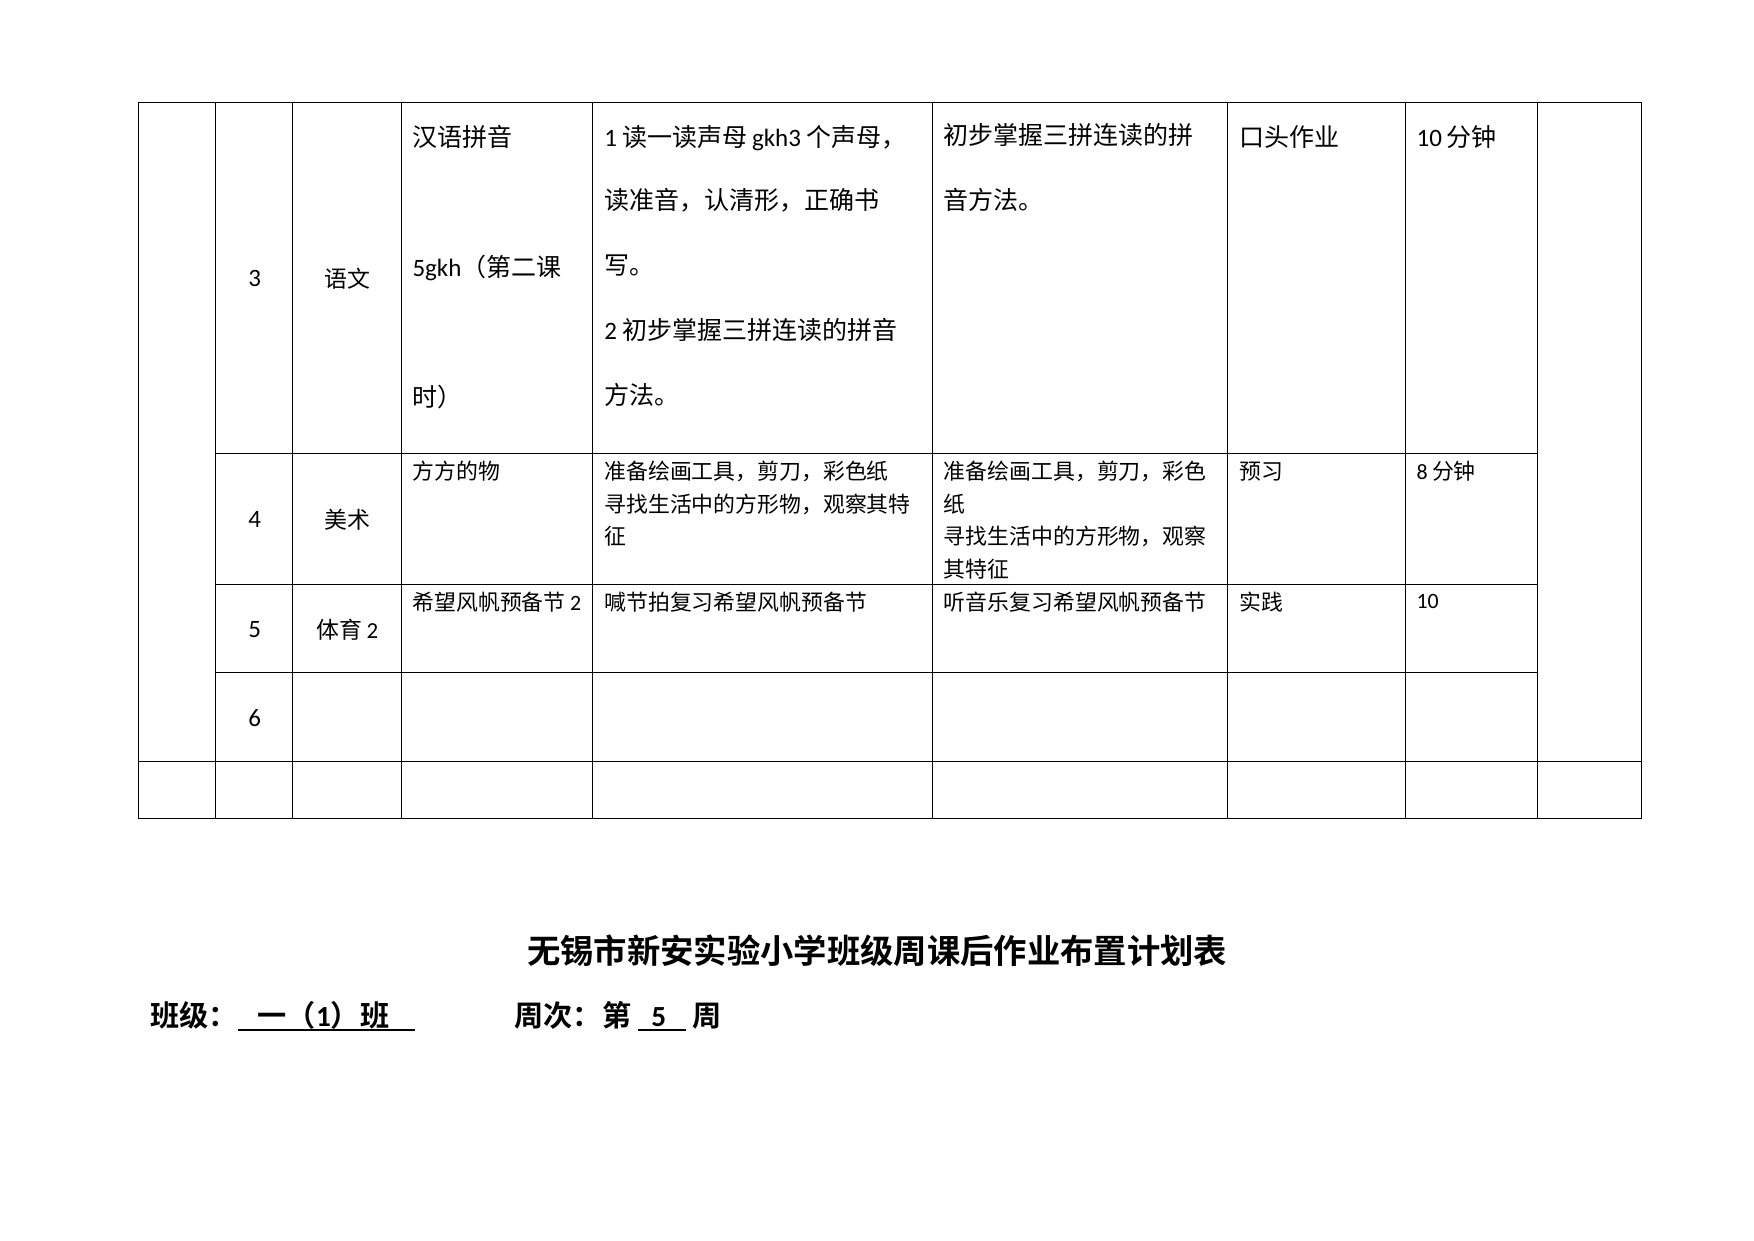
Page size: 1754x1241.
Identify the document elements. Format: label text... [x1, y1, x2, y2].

table_cell 8分钟 [1406, 454, 1537, 584]
table_cell 3 [216, 103, 292, 453]
table_cell [293, 673, 401, 761]
table_cell [933, 673, 1227, 761]
table_cell [933, 762, 1227, 818]
table_cell [402, 762, 592, 818]
table_cell 4 [216, 454, 292, 584]
table_cell 喊节拍复习希望风帆预备节 [593, 585, 932, 672]
table_cell [1538, 762, 1641, 818]
table_cell [216, 762, 292, 818]
table_cell [1228, 762, 1405, 818]
table_cell [139, 762, 215, 818]
table_cell 方方的物 [402, 454, 592, 584]
table_cell 6 [216, 673, 292, 761]
table_cell 口头作业 [1228, 103, 1405, 453]
table_cell 10 [1406, 585, 1537, 672]
table_cell [593, 762, 932, 818]
table_cell [593, 673, 932, 761]
table_cell 10分钟 [1406, 103, 1537, 453]
table_cell 汉语拼音5gkh（第二课时） [402, 103, 592, 453]
table_cell 预习 [1228, 454, 1405, 584]
table_cell 听音乐复习希望风帆预备节 [933, 585, 1227, 672]
table_cell [402, 673, 592, 761]
text 班级： 一（1）班 周次：第 5 周 [150, 982, 1604, 1047]
table_cell [1228, 673, 1405, 761]
table_cell 实践 [1228, 585, 1405, 672]
table_cell 语文 [293, 103, 401, 453]
table_cell 希望风帆预备节2 [402, 585, 592, 672]
text 无锡市新安实验小学班级周课后作业布置计划表 [150, 917, 1604, 982]
table_cell 5 [216, 585, 292, 672]
table_cell 准备绘画工具，剪刀，彩色纸 寻找生活中的方形物，观察其特征 [593, 454, 932, 584]
table_cell 1读一读声母gkh3个声母，读准音，认清形，正确书写。 2初步掌握三拼连读的拼音方法。 [593, 103, 932, 453]
table_cell 美术 [293, 454, 401, 584]
table_cell 准备绘画工具，剪刀，彩色纸 寻找生活中的方形物，观察其特征 [933, 454, 1227, 584]
table_cell [1406, 673, 1537, 761]
table_cell [1406, 762, 1537, 818]
table_cell 体育2 [293, 585, 401, 672]
table_cell 初步掌握三拼连读的拼音方法。 [933, 103, 1227, 453]
table_cell [293, 762, 401, 818]
